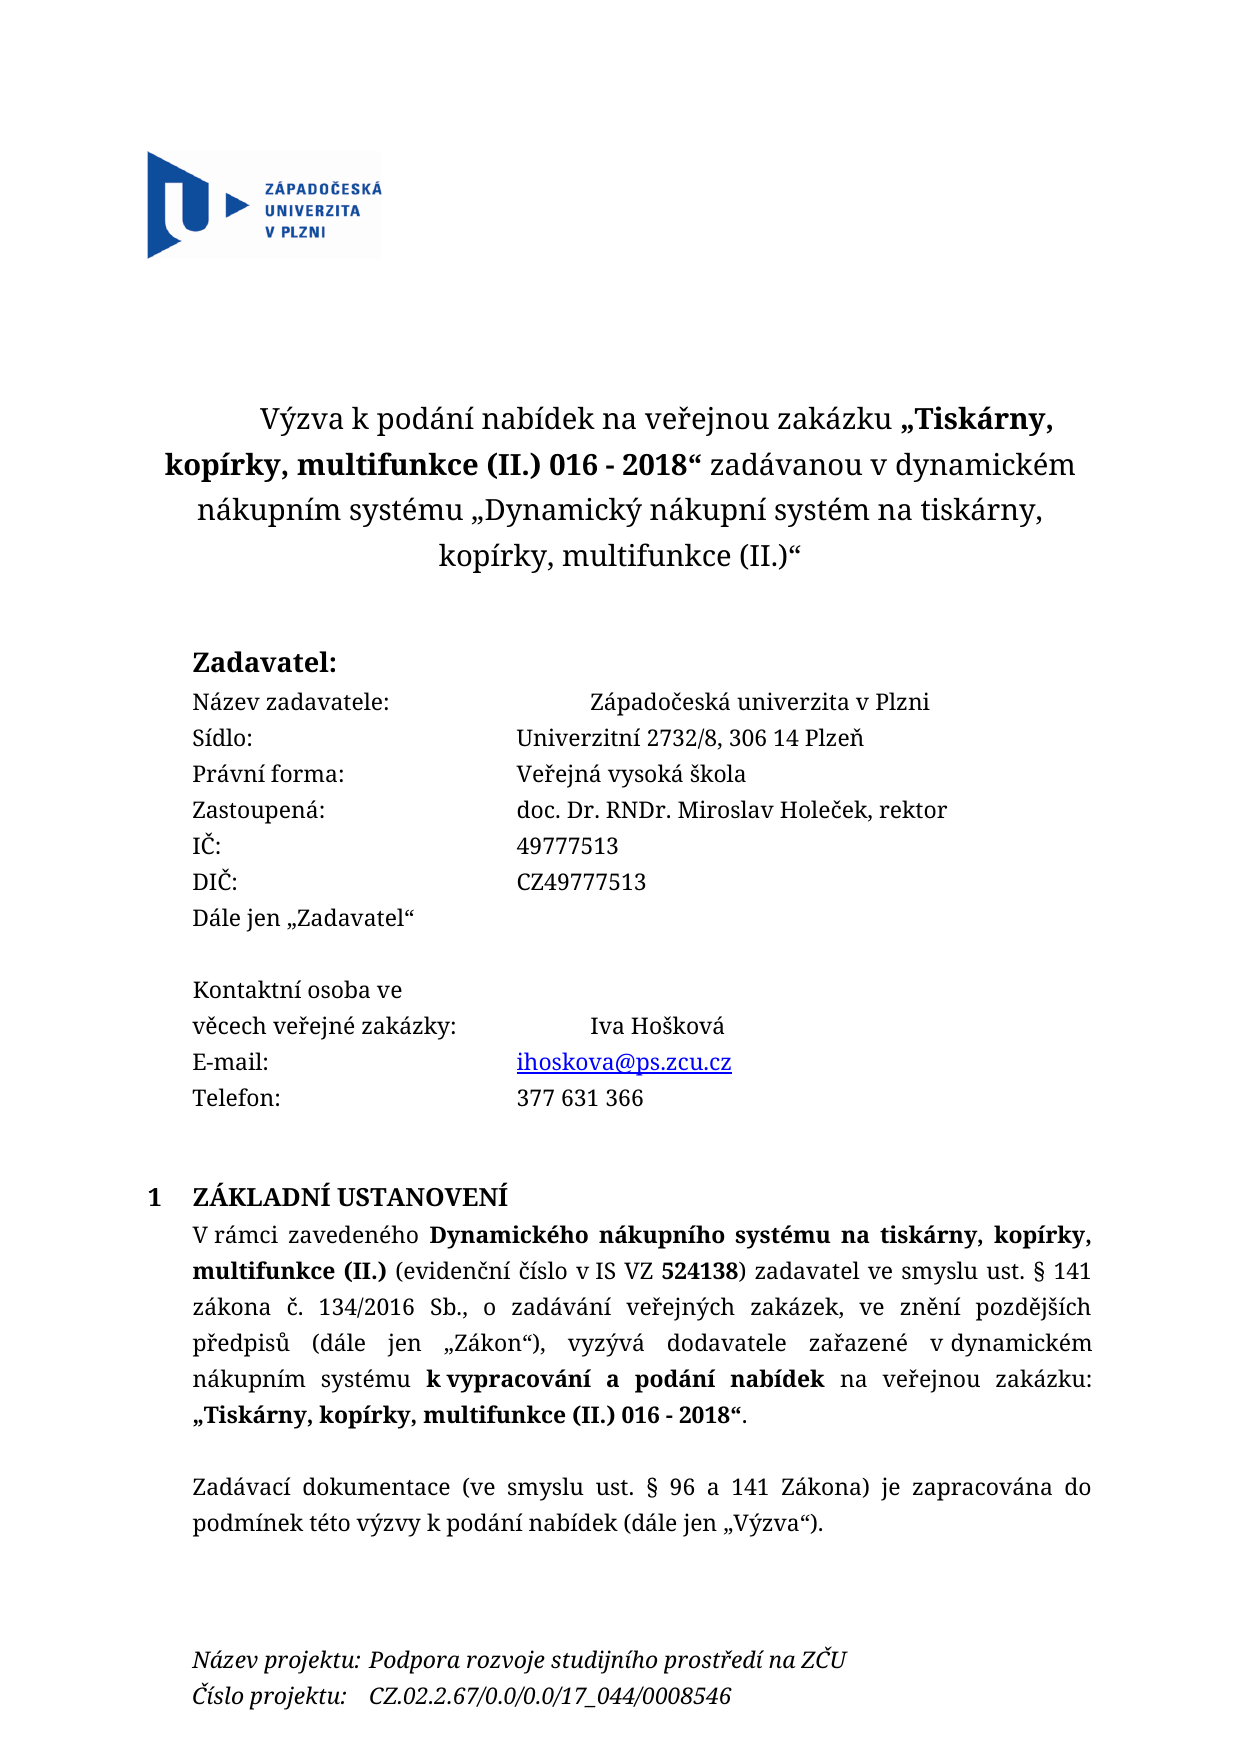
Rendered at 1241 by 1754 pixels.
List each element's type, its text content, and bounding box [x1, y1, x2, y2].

subtitle ZÁKLADNÍ USTANOVENÍ [148, 1180, 1093, 1214]
text Právní forma: Veřejná vysoká škola [148, 758, 1093, 789]
text Výzva k podání nabídek na veřejnou zakázku „Tiskárny, kopírky, multifunkce (II.) 016 - 2018“ zadávanou v dynamickém nákupním systému „Dynamický nákupní systém na tiskárny, kopírky, multifunkce (II.)“ [148, 398, 1093, 575]
text E-mail: ihoskova@ps.zcu.cz [148, 1046, 1093, 1077]
text Dále jen „Zadavatel“ [148, 902, 1093, 933]
text Telefon: 377 631 366 [148, 1082, 1093, 1113]
text Kontaktní osoba ve věcech veřejné zakázky: Iva Hošková [192, 974, 1093, 1041]
text IČ: 49777513 [148, 830, 1093, 861]
text Název zadavatele: Západočeská univerzita v Plzni [148, 686, 1093, 718]
text V rámci zavedeného Dynamického nákupního systému na tiskárny, kopírky, multifunkce (II.) (evidenční číslo v IS VZ 524138) zadavatel ve smyslu ust. § 141 zákona č. 134/2016 Sb., o zadávání veřejných zakázek, ve znění pozdějších předpisů (dále jen „Zákon“), vyzývá dodavatele zařazené v dynamickém nákupním systému k vypracování a podání nabídek na veřejnou zakázku: „Tiskárny, kopírky, multifunkce (II.) 016 - 2018“. [192, 1219, 1093, 1430]
text DIČ: CZ49777513 [148, 866, 1093, 897]
text Zastoupená: doc. Dr. RNDr. Miroslav Holeček, rektor [192, 794, 1093, 825]
text Sídlo: Univerzitní 2732/8, 306 14 Plzeň [148, 722, 1093, 753]
picture [147, 151, 382, 259]
text Zadavatel: [192, 644, 1093, 681]
text Zadávací dokumentace (ve smyslu ust. § 96 a 141 Zákona) je zapracována do podmínek této výzvy k podání nabídek (dále jen „Výzva“). [192, 1471, 1093, 1538]
